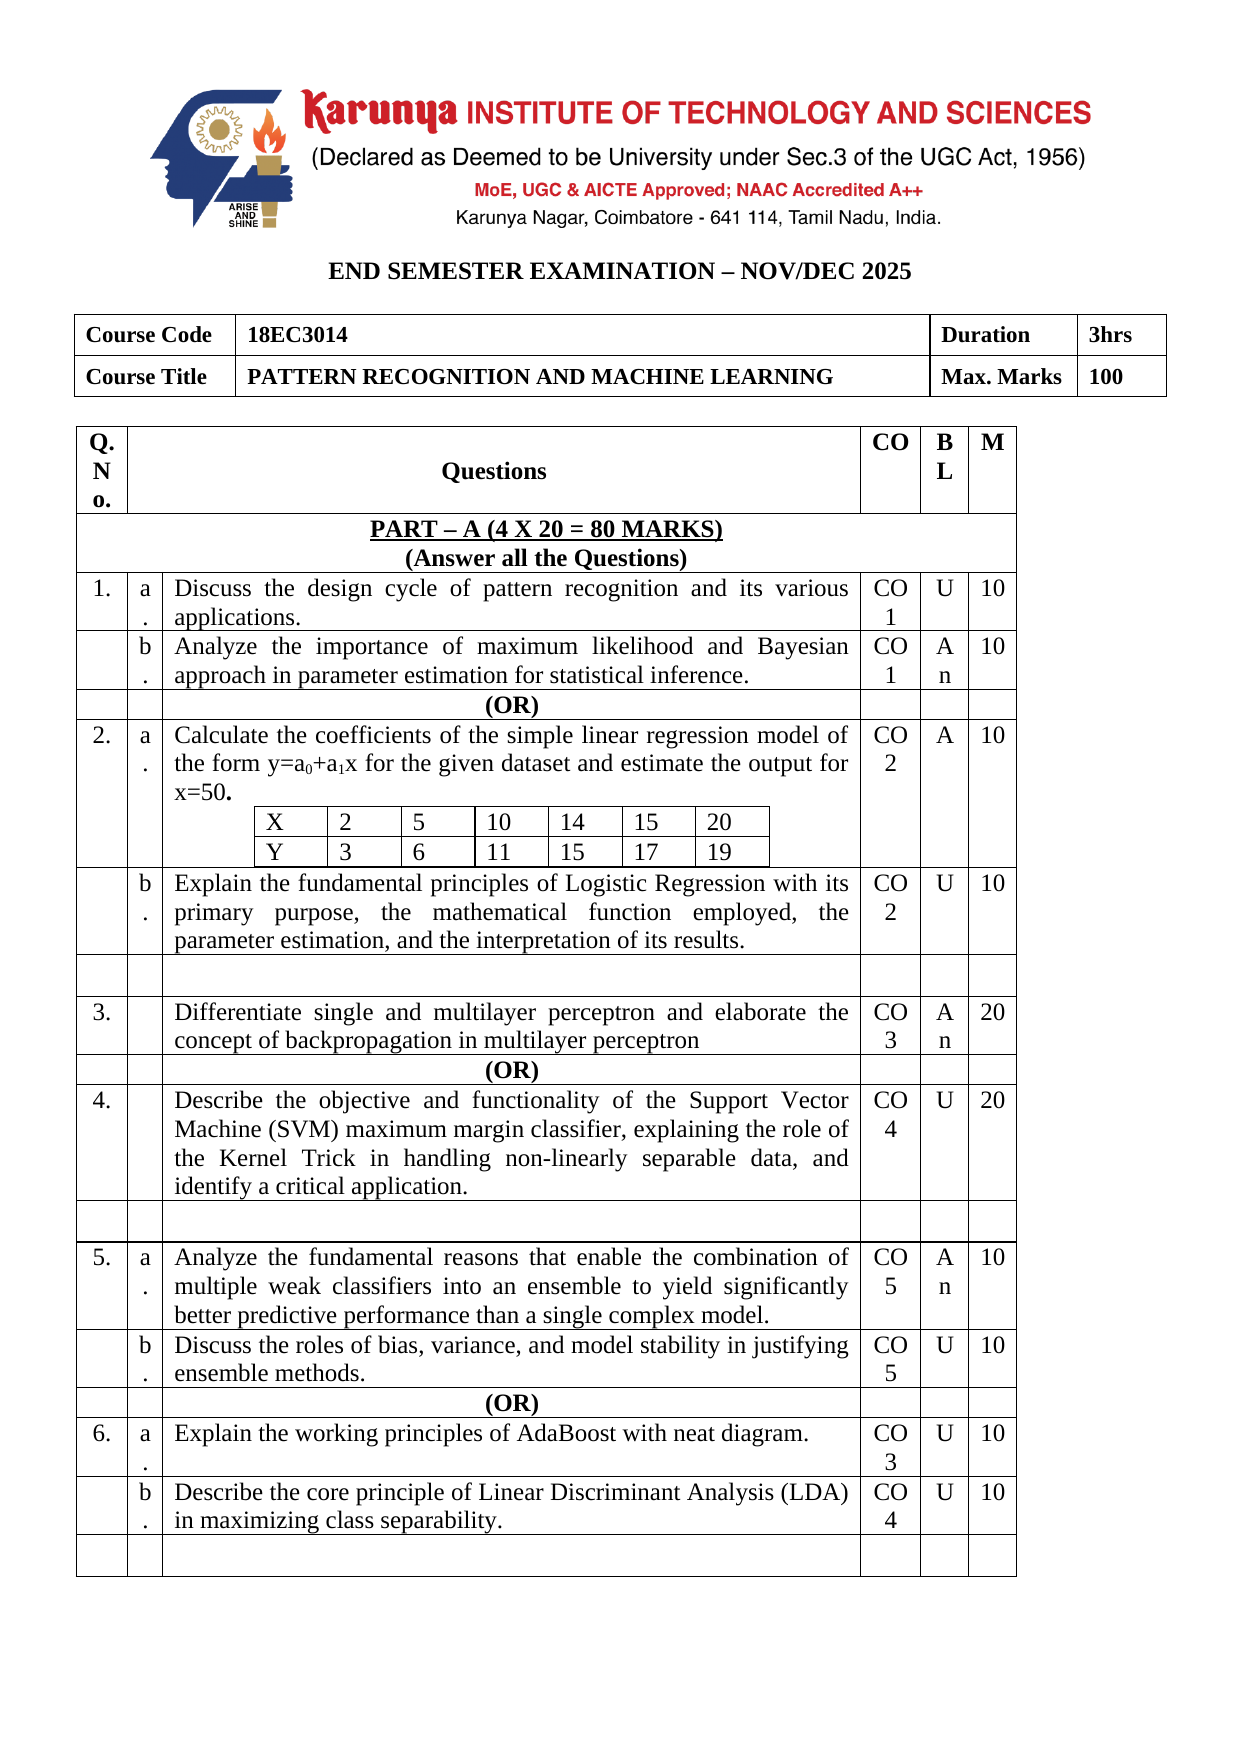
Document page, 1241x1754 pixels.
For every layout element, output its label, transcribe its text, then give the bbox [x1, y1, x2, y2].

table_cell [969, 690, 1016, 719]
table_cell [77, 1055, 127, 1084]
table_cell An [921, 997, 968, 1054]
table_cell [163, 1535, 860, 1576]
table_cell 2. [77, 720, 127, 867]
table_cell [921, 1388, 968, 1417]
table_cell 10 [969, 1330, 1016, 1387]
table_cell Differentiate single and multilayer perceptron and elaborate the concept of backpropagation in multilayer perceptron [163, 997, 860, 1054]
table_cell [128, 955, 162, 996]
table_header BL [921, 427, 968, 513]
table_cell 3. [77, 997, 127, 1054]
table_cell 10 [969, 1477, 1016, 1534]
table_header M [969, 427, 1016, 513]
table_cell [969, 955, 1016, 996]
table_cell a. [128, 1243, 162, 1329]
table_cell CO2 [861, 868, 920, 954]
table_cell CO5 [861, 1243, 920, 1329]
table_cell Describe the core principle of Linear Discriminant Analysis (LDA) in maximizing class separability. [163, 1477, 860, 1534]
table_cell U [921, 1330, 968, 1387]
table_cell [128, 1201, 162, 1241]
table_cell Describe the objective and functionality of the Support Vector Machine (SVM) maximum margin classifier, explaining the role of the Kernel Trick in handling non-linearly separable data, and identify a critical application. [163, 1085, 860, 1200]
table_cell An [921, 1243, 968, 1329]
table_cell [77, 1201, 127, 1241]
table_cell CO1 [861, 631, 920, 689]
table_cell (OR) [163, 1055, 860, 1084]
table_header 3hrs [1078, 315, 1166, 355]
table_cell 4. [77, 1085, 127, 1200]
table_cell [128, 1388, 162, 1417]
table_cell 10 [969, 573, 1016, 630]
table_cell CO4 [861, 1477, 920, 1534]
table_cell b. [128, 1477, 162, 1534]
table_cell CO5 [861, 1330, 920, 1387]
table_cell [861, 690, 920, 719]
table_cell [861, 1201, 920, 1241]
table_cell 20 [969, 997, 1016, 1054]
table_cell U [921, 1418, 968, 1476]
table_cell [128, 1535, 162, 1576]
table_cell [921, 1535, 968, 1576]
table_cell Analyze the importance of maximum likelihood and Bayesian approach in parameter estimation for statistical inference. [163, 631, 860, 689]
table_cell 10 [969, 868, 1016, 954]
table_cell [77, 1330, 127, 1387]
table_cell [77, 955, 127, 996]
text END SEMESTER EXAMINATION – NOV/DEC 2025 [150, 256, 1090, 285]
table_cell [861, 1388, 920, 1417]
table_cell [861, 1535, 920, 1576]
table_cell Explain the working principles of AdaBoost with neat diagram. [163, 1418, 860, 1476]
table_cell [77, 1477, 127, 1534]
table_cell CO3 [861, 1418, 920, 1476]
table_cell (OR) [163, 1388, 860, 1417]
table_cell 100 [1078, 356, 1166, 396]
table_cell 1. [77, 573, 127, 630]
table_cell a. [128, 573, 162, 630]
table_cell A [921, 720, 968, 867]
table_cell 10 [969, 1243, 1016, 1329]
table_cell [921, 1201, 968, 1241]
table_cell 5. [77, 1243, 127, 1329]
table_cell [861, 955, 920, 996]
table_cell b. [128, 868, 162, 954]
table_cell U [921, 1085, 968, 1200]
table_cell [77, 631, 127, 689]
table_cell 10 [969, 631, 1016, 689]
table_cell (OR) [163, 690, 860, 719]
table_header Duration [931, 315, 1077, 355]
table_cell [969, 1535, 1016, 1576]
table_header CO [861, 427, 920, 513]
table_cell CO3 [861, 997, 920, 1054]
table_header 18EC3014 [236, 315, 929, 355]
table_cell U [921, 1477, 968, 1534]
table_cell [77, 690, 127, 719]
table_cell [77, 1535, 127, 1576]
table_cell CO1 [861, 573, 920, 630]
table_cell U [921, 868, 968, 954]
table_cell CO2 [861, 720, 920, 867]
table_cell a. [128, 720, 162, 867]
table_cell [921, 690, 968, 719]
table_cell PART – A (4 X 20 = 80 MARKS) (Answer all the Questions) [77, 514, 1016, 572]
table_cell [921, 1055, 968, 1084]
table_cell 10 [969, 1418, 1016, 1476]
table_cell [77, 1388, 127, 1417]
table_cell Max. Marks [931, 356, 1077, 396]
table_cell U [921, 573, 968, 630]
picture [150, 89, 1091, 228]
table_cell Discuss the roles of bias, variance, and model stability in justifying ensemble methods. [163, 1330, 860, 1387]
table_cell [128, 997, 162, 1054]
table_cell b. [128, 631, 162, 689]
table_cell a. [128, 1418, 162, 1476]
table_cell An [921, 631, 968, 689]
table_cell [969, 1055, 1016, 1084]
table_cell [128, 1085, 162, 1200]
table_cell 20 [969, 1085, 1016, 1200]
table_header Course Code [75, 315, 235, 355]
table_cell 6. [77, 1418, 127, 1476]
table_cell [163, 1201, 860, 1241]
table_cell 10 [969, 720, 1016, 867]
table_cell [128, 1055, 162, 1084]
table_header Q. No. [77, 427, 127, 513]
table_cell [77, 868, 127, 954]
table_cell Calculate the coefficients of the simple linear regression model of the form y=a0+a1x for the given dataset and estimate the output for x=50. [163, 720, 860, 867]
table_cell [128, 690, 162, 719]
table_cell Course Title [75, 356, 235, 396]
table_cell Discuss the design cycle of pattern recognition and its various applications. [163, 573, 860, 630]
table_cell b. [128, 1330, 162, 1387]
table_cell [861, 1055, 920, 1084]
table_cell Explain the fundamental principles of Logistic Regression with its primary purpose, the mathematical function employed, the parameter estimation, and the interpretation of its results. [163, 868, 860, 954]
table_cell [969, 1388, 1016, 1417]
table_cell CO4 [861, 1085, 920, 1200]
table_header Questions [128, 427, 860, 513]
table_cell [969, 1201, 1016, 1241]
table_cell [921, 955, 968, 996]
table_cell PATTERN RECOGNITION AND MACHINE LEARNING [236, 356, 929, 396]
table_cell Analyze the fundamental reasons that enable the combination of multiple weak classifiers into an ensemble to yield significantly better predictive performance than a single complex model. [163, 1243, 860, 1329]
table_cell [163, 955, 860, 996]
